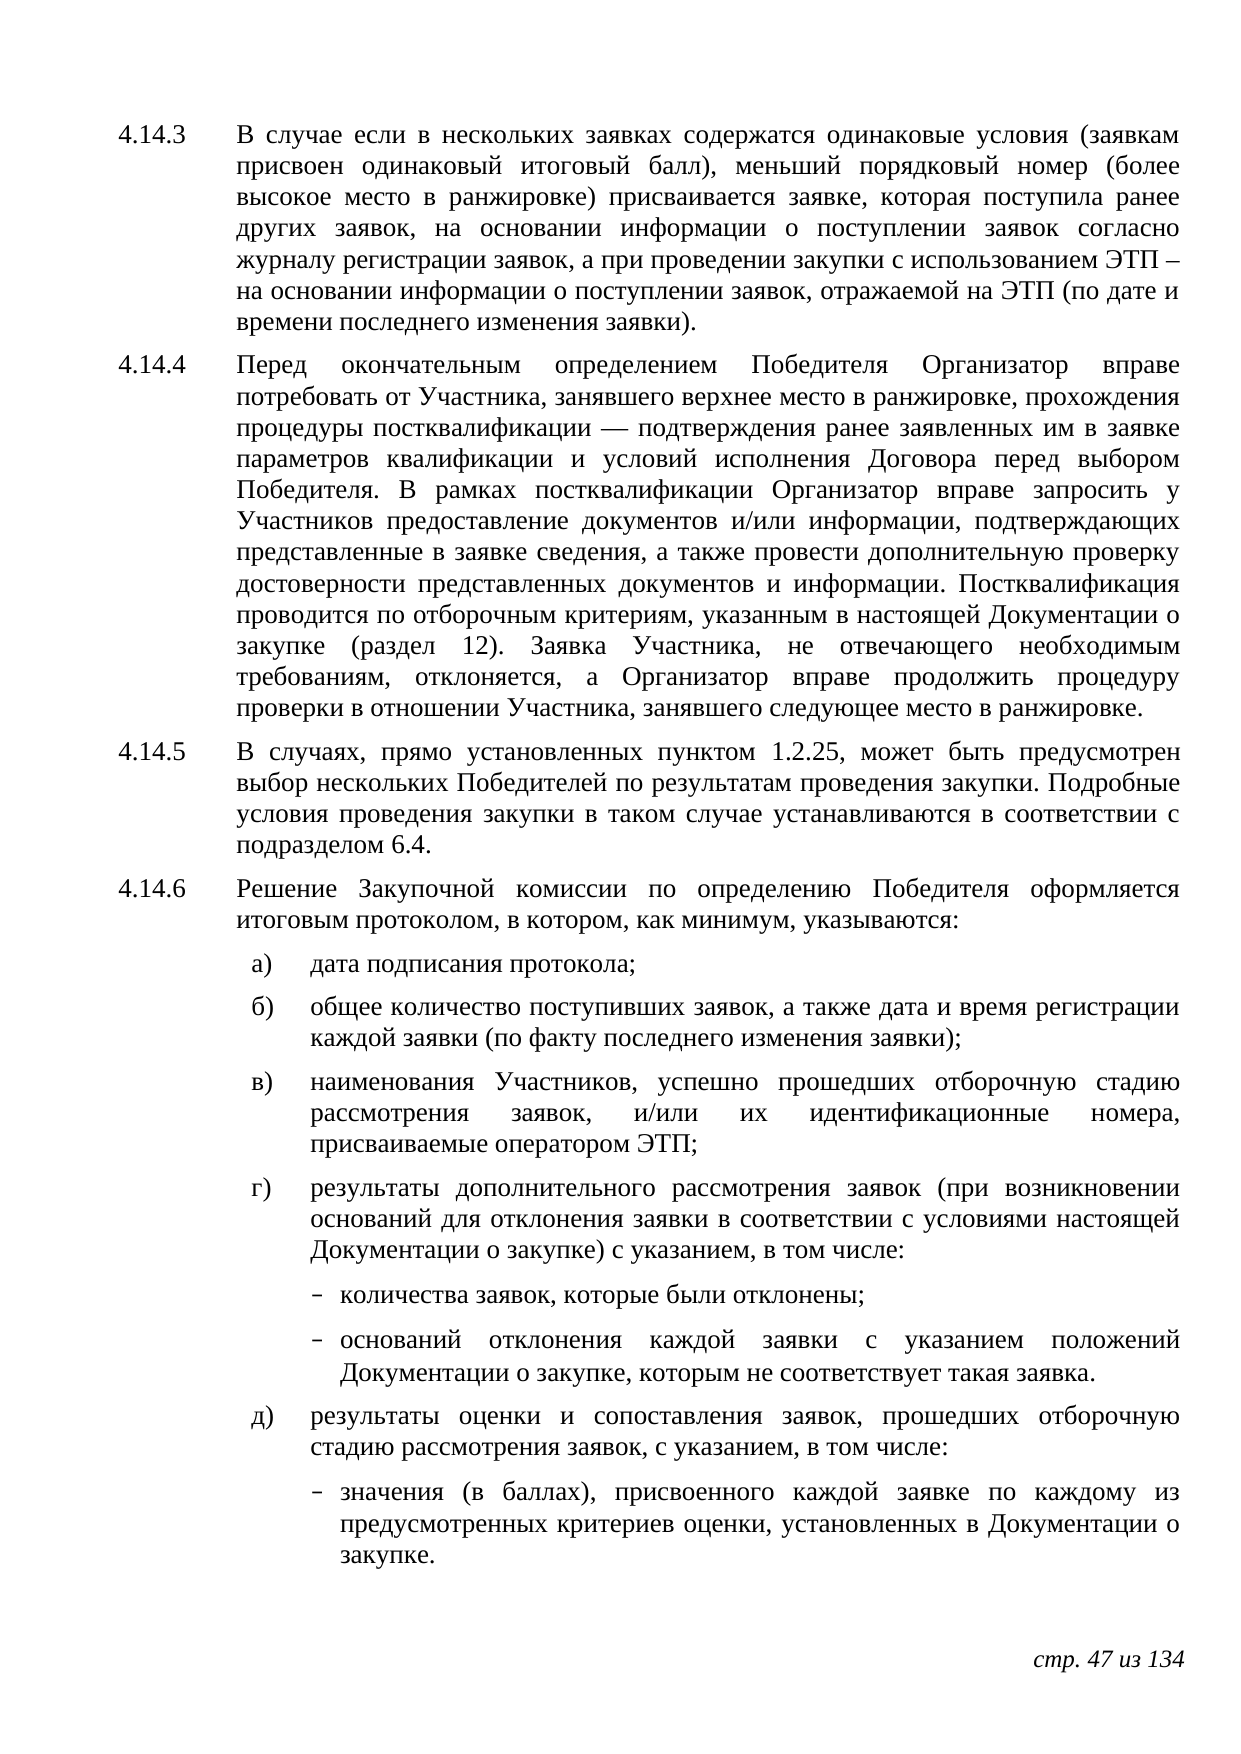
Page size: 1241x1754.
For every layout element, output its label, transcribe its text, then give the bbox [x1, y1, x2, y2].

text Перед окончательным определением Победителя Организатор вправе потребовать от Участника, занявшего верхнее место в ранжировке, прохождения процедуры постквалификации — подтверждения ранее заявленных им в заявке параметров квалификации и условий исполнения Договора перед выбором Победителя. В рамках постквалификации Организатор вправе запросить у Участников предоставление документов и/или информации, подтверждающих представленные в заявке сведения, а также провести дополнительную проверку достоверности представленных документов и информации. Постквалификация проводится по отборочным критериям, указанным в настоящей Документации о закупке (раздел 12). Заявка Участника, не отвечающего необходимым требованиям, отклоняется, а Организатор вправе продолжить процедуру проверки в отношении Участника, занявшего следующее место в ранжировке. [118, 349, 1181, 722]
text результаты дополнительного рассмотрения заявок (при возникновении оснований для отклонения заявки в соответствии с условиями настоящей Документации о закупке) с указанием, в том числе: [251, 1171, 1181, 1264]
text общее количество поступивших заявок, а также дата и время регистрации каждой заявки (по факту последнего изменения заявки); [251, 990, 1181, 1053]
list значения (в баллах), присвоенного каждой заявке по каждому из предусмотренных критериев оценки, установленных в Документации о закупке. [310, 1474, 1181, 1569]
text наименования Участников, успешно прошедших отборочную стадию рассмотрения заявок, и/или их идентификационные номера, присваиваемые оператором ЭТП; [251, 1065, 1181, 1159]
text В случаях, прямо установленных пунктом 1.2.25, может быть предусмотрен выбор нескольких Победителей по результатам проведения закупки. Подробные условия проведения закупки в таком случае устанавливаются в соответствии с подразделом 6.4. [118, 735, 1181, 859]
text результаты оценки и сопоставления заявок, прошедших отборочную стадию рассмотрения заявок, с указанием, в том числе: [251, 1399, 1181, 1462]
text В случае если в нескольких заявках содержатся одинаковые условия (заявкам присвоен одинаковый итоговый балл), меньший порядковый номер (более высокое место в ранжировке) присваивается заявке, которая поступила ранее других заявок, на основании информации о поступлении заявок согласно журналу регистрации заявок, а при проведении закупки с использованием ЭТП – на основании информации о поступлении заявок, отражаемой на ЭТП (по дате и времени последнего изменения заявки). [118, 118, 1181, 336]
list оснований отклонения каждой заявки с указанием положений Документации о закупке, которым не соответствует такая заявка. [310, 1323, 1181, 1387]
text дата подписания протокола; [251, 947, 1181, 978]
list количества заявок, которые были отклонены; [310, 1277, 1181, 1310]
text Решение Закупочной комиссии по определению Победителя оформляется итоговым протоколом, в котором, как минимум, указываются: [118, 872, 1181, 934]
